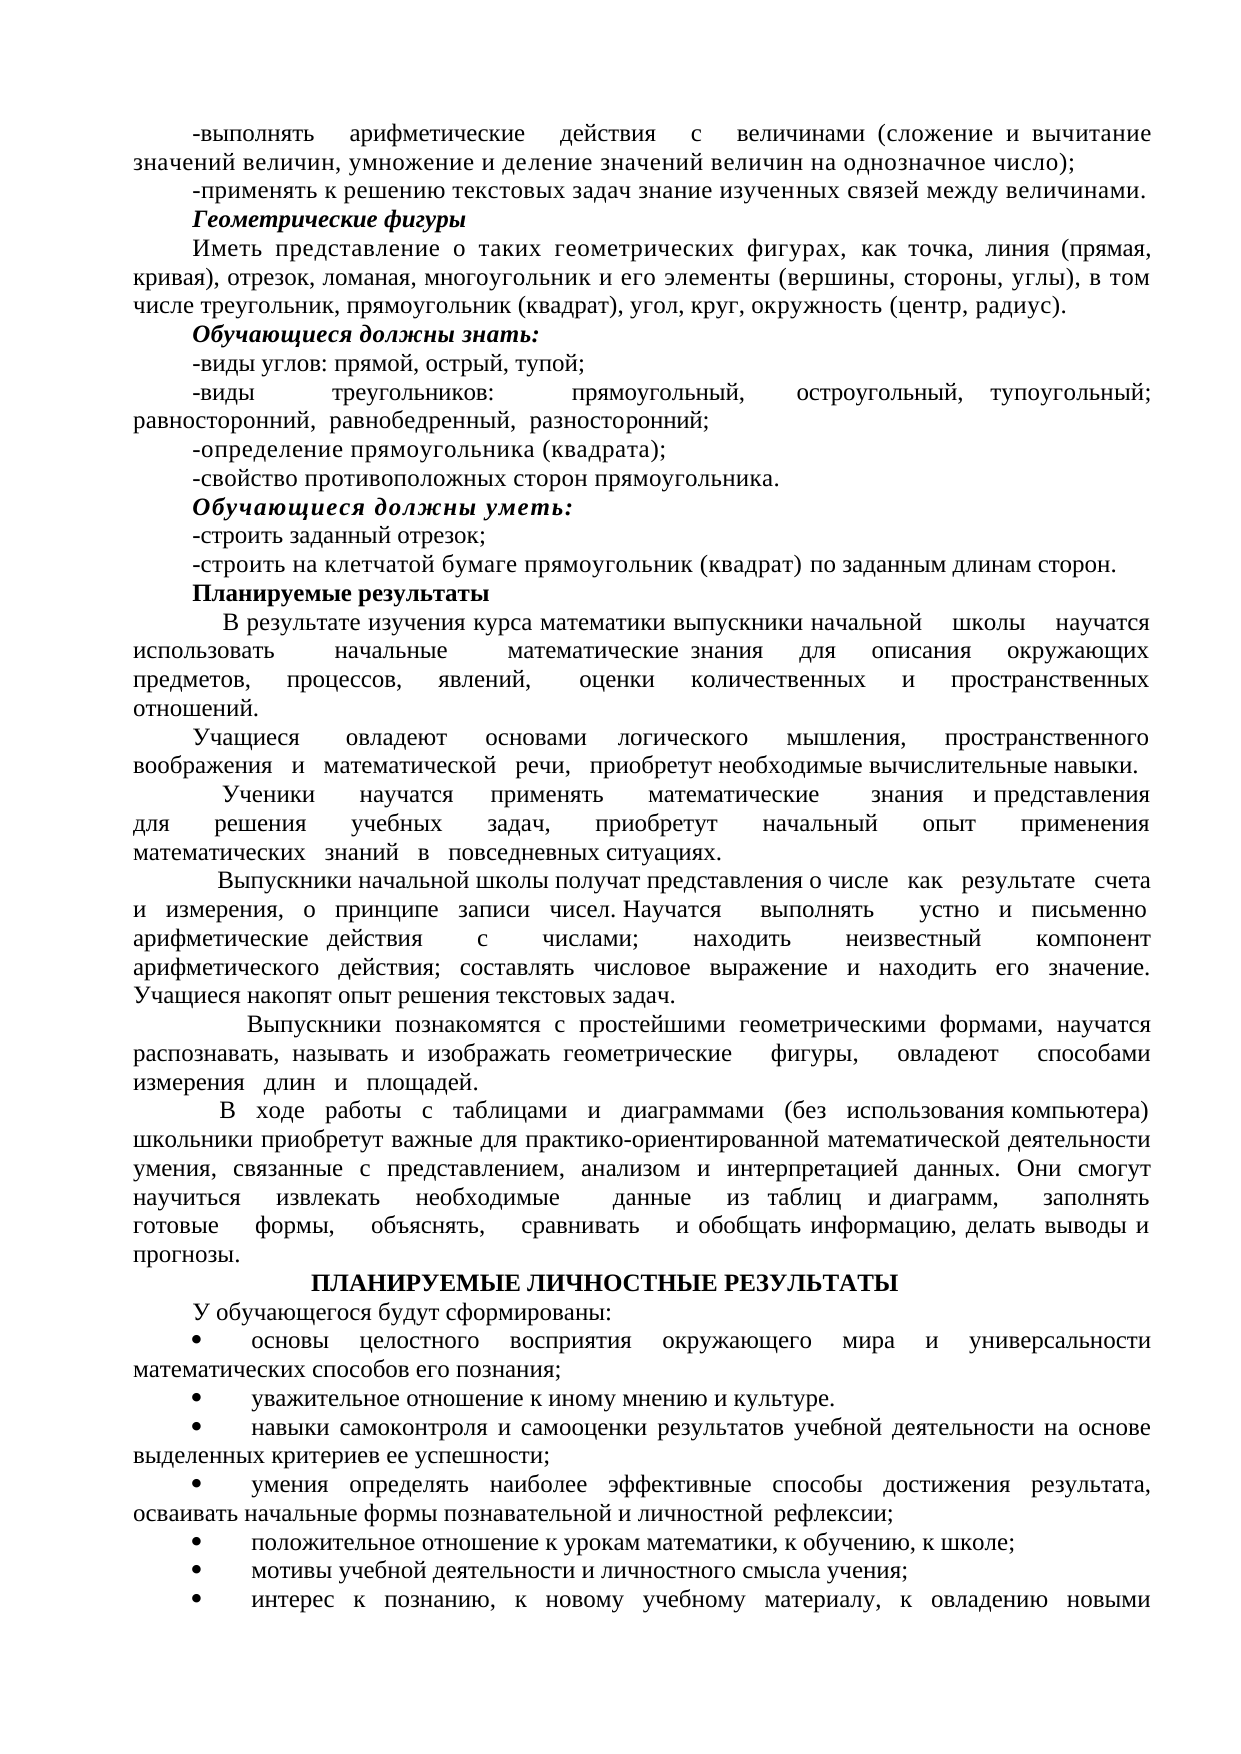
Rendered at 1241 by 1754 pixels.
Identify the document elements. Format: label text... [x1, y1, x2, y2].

list умения определять наиболее эффективные способы достижения результата, осваивать начальные формы познавательной и личностной рефлексии; [133, 1469, 1152, 1527]
text В ходе работы с таблицами и диаграммами (без использования компьютера) школьники приобретут важные для практико-ориентированной математической деятельности умения, связанные с представлением, анализом и интерпретацией данных. Они смогут научиться извлекать необходимые данные из таблиц и диаграмм, заполнять готовые формы, объяснять, сравнивать и обобщать информацию, делать выводы и прогнозы. [133, 1096, 1152, 1268]
text В результате изучения курса математики выпускники начальной школы научатся использовать начальные математические знания для описания окружающих предметов, процессов, явлений, оценки количественных и пространственных отношений. [133, 607, 1152, 722]
text Иметь представление о таких геометрических фигурах, как точка, линия (прямая, кривая), отрезок, ломаная, многоугольник и его элементы (вершины, стороны, углы), в том числе треугольник, прямоугольник (квадрат), угол, круг, окружность (центр, радиус). [133, 233, 1152, 319]
text -виды треугольников: прямоугольный, остроугольный, тупоугольный; равносторонний, равнобедренный, разносторонний; [133, 377, 1152, 434]
text Учащиеся овладеют основами логического мышления, пространственного воображения и математической речи, приобретут необходимые вычислительные навыки. [133, 722, 1152, 779]
text -строить на клетчатой бумаге прямоугольник (квадрат) по заданным длинам сторон. [133, 549, 1152, 578]
list уважительное отношение к иному мнению и культуре. [133, 1383, 1152, 1412]
text -свойство противоположных сторон прямоугольника. [133, 463, 1152, 492]
text Обучающиеся должны знать: [133, 319, 1152, 348]
list мотивы учебной деятельности и личностного смысла учения; [133, 1556, 1152, 1584]
list навыки самоконтроля и самооценки результатов учебной деятельности на основе выделенных критериев ее успешности; [133, 1412, 1152, 1469]
list положительное отношение к урокам математики, к обучению, к школе; [133, 1527, 1152, 1556]
text Ученики научатся применять математические знания и представления для решения учебных задач, приобретут начальный опыт применения математических знаний в повседневных ситуациях. [133, 779, 1152, 866]
text ПЛАНИРУЕМЫЕ ЛИЧНОСТНЫЕ РЕЗУЛЬТАТЫ [133, 1268, 1152, 1297]
text Обучающиеся должны уметь: [133, 492, 1152, 521]
list основы целостного восприятия окружающего мира и универсальности математических способов его познания; [133, 1326, 1152, 1383]
text -строить заданный отрезок; [133, 521, 1152, 549]
text Выпускники познакомятся с простейшими геометрическими формами, научатся распознавать, называть и изображать геометрические фигуры, овладеют способами измерения длин и площадей. [133, 1009, 1152, 1096]
text -выполнять арифметические действия с величинами (сложение и вычитание значений величин, умножение и деление значений величин на однозначное число); [133, 118, 1152, 176]
text У обучающегося будут сформированы: [133, 1297, 1152, 1326]
text Выпускники начальной школы получат представления о числе как результате счета и измерения, о принципе записи чисел. Научатся выполнять устно и письменно арифметические действия с числами; находить неизвестный компонент арифметического действия; составлять числовое выражение и находить его значение. Учащиеся накопят опыт решения текстовых задач. [133, 866, 1152, 1009]
text -виды углов: прямой, острый, тупой; [133, 348, 1152, 377]
text Геометрические фигуры [133, 204, 1152, 233]
text Планируемые результаты [133, 578, 1152, 607]
text -применять к решению текстовых задач знание изученных связей между величинами. [133, 176, 1152, 204]
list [133, 1584, 1152, 1613]
text -определение прямоугольника (квадрата); [133, 434, 1152, 463]
